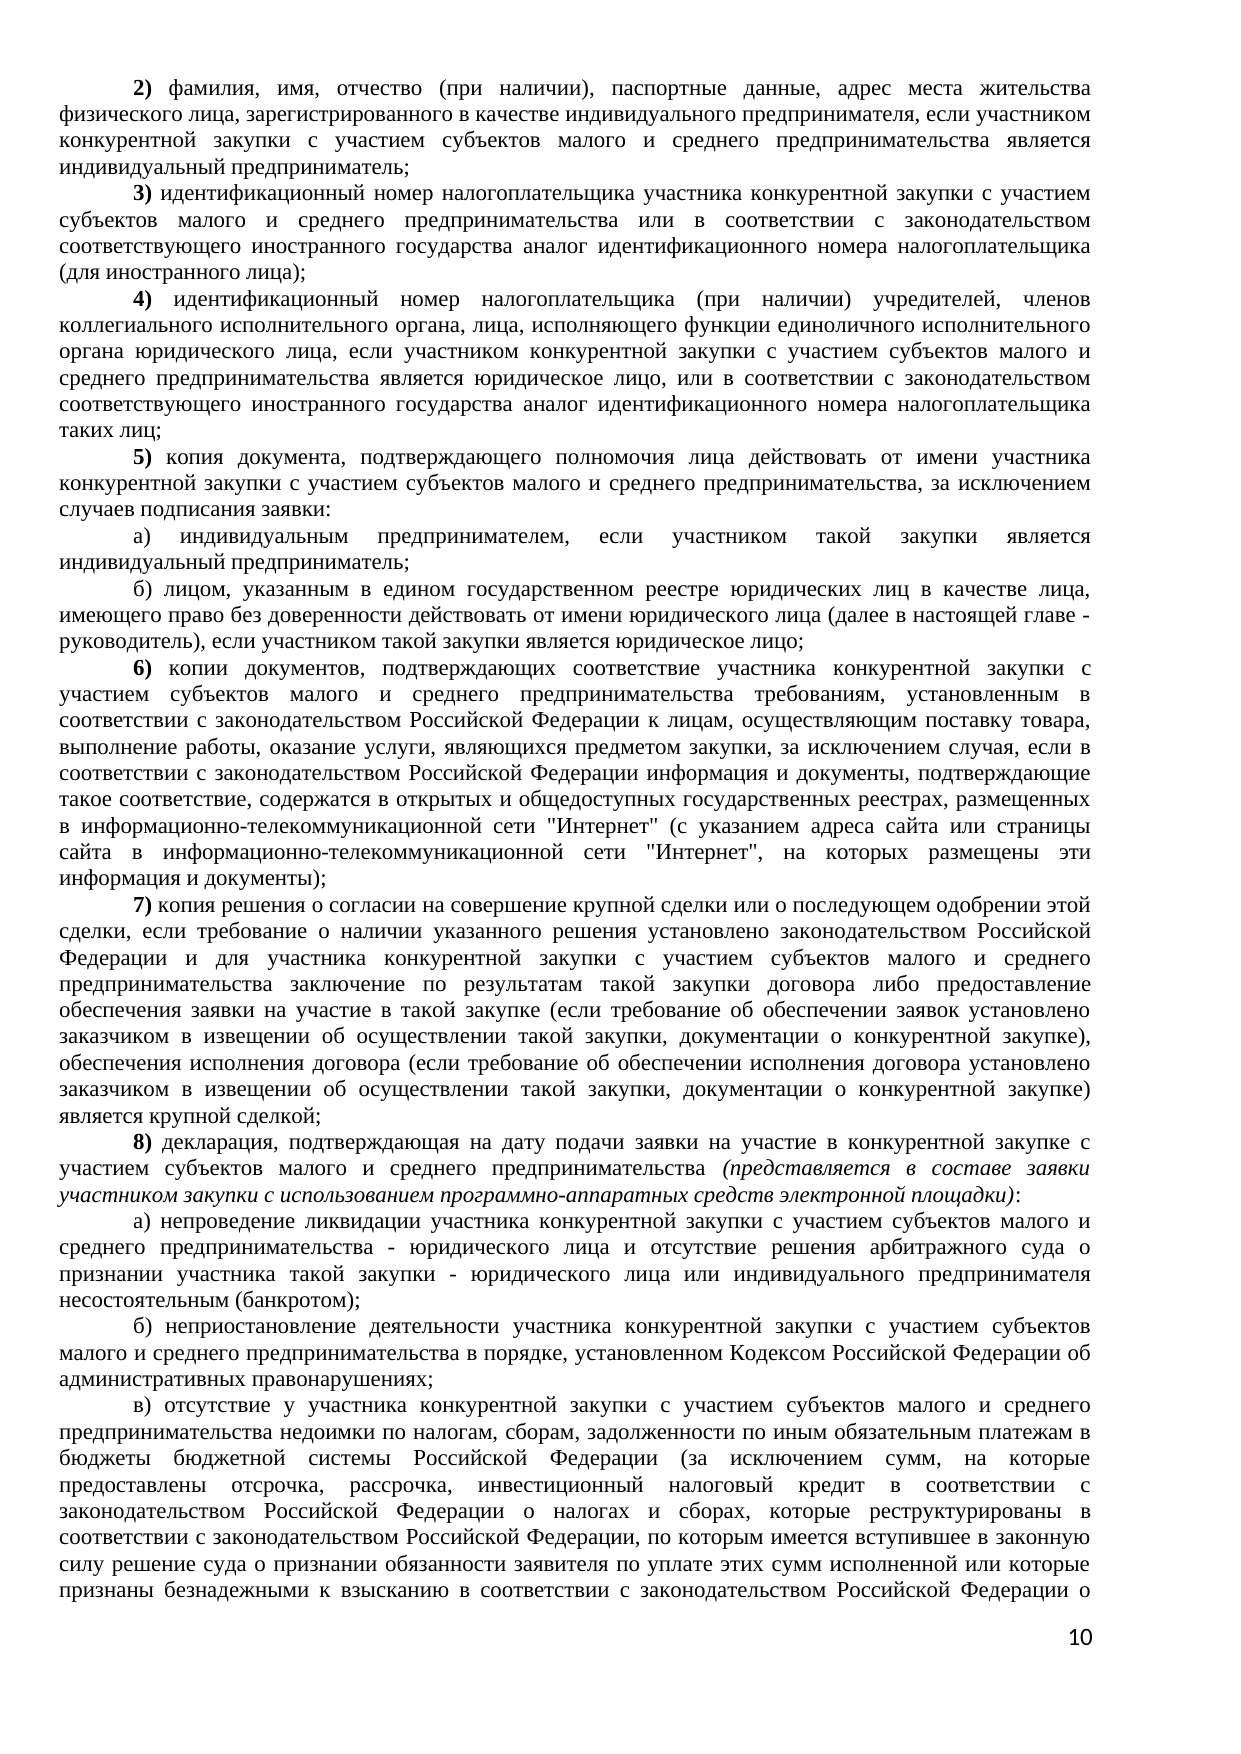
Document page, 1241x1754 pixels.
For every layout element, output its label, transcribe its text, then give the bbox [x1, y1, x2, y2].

text 2) фамилия, имя, отчество (при наличии), паспортные данные, адрес места жительства физического лица, зарегистрированного в качестве индивидуального предпринимателя, если участником конкурентной закупки с участием субъектов малого и среднего предпринимательства является индивидуальный предприниматель; [59, 74, 1092, 179]
text 5) копия документа, подтверждающего полномочия лица действовать от имени участника конкурентной закупки с участием субъектов малого и среднего предпринимательства, за исключением случаев подписания заявки: [59, 443, 1092, 522]
text 4) идентификационный номер налогоплательщика (при наличии) учредителей, членов коллегиального исполнительного органа, лица, исполняющего функции единоличного исполнительного органа юридического лица, если участником конкурентной закупки с участием субъектов малого и среднего предпринимательства является юридическое лицо, или в соответствии с законодательством соответствующего иностранного государства аналог идентификационного номера налогоплательщика таких лиц; [59, 285, 1092, 443]
text 3) идентификационный номер налогоплательщика участника конкурентной закупки с участием субъектов малого и среднего предпринимательства или в соответствии с законодательством соответствующего иностранного государства аналог идентификационного номера налогоплательщика (для иностранного лица); [59, 179, 1092, 285]
text а) непроведение ликвидации участника конкурентной закупки с участием субъектов малого и среднего предпринимательства - юридического лица и отсутствие решения арбитражного суда о признании участника такой закупки - юридического лица или индивидуального предпринимателя несостоятельным (банкротом); [59, 1207, 1092, 1312]
text б) лицом, указанным в едином государственном реестре юридических лиц в качестве лица, имеющего право без доверенности действовать от имени юридического лица (далее в настоящей главе - руководитель), если участником такой закупки является юридическое лицо; [59, 574, 1092, 654]
text 7) копия решения о согласии на совершение крупной сделки или о последующем одобрении этой сделки, если требование о наличии указанного решения установлено законодательством Российской Федерации и для участника конкурентной закупки с участием субъектов малого и среднего предпринимательства заключение по результатам такой закупки договора либо предоставление обеспечения заявки на участие в такой закупке (если требование об обеспечении заявок установлено заказчиком в извещении об осуществлении такой закупки, документации о конкурентной закупке), обеспечения исполнения договора (если требование об обеспечении исполнения договора установлено заказчиком в извещении об осуществлении такой закупки, документации о конкурентной закупке) является крупной сделкой; [59, 891, 1092, 1128]
text 6) копии документов, подтверждающих соответствие участника конкурентной закупки с участием субъектов малого и среднего предпринимательства требованиям, установленным в соответствии с законодательством Российской Федерации к лицам, осуществляющим поставку товара, выполнение работы, оказание услуги, являющихся предметом закупки, за исключением случая, если в соответствии с законодательством Российской Федерации информация и документы, подтверждающие такое соответствие, содержатся в открытых и общедоступных государственных реестрах, размещенных в информационно-телекоммуникационной сети "Интернет" (с указанием адреса сайта или страницы сайта в информационно-телекоммуникационной сети "Интернет", на которых размещены эти информация и документы); [59, 654, 1092, 891]
text б) неприостановление деятельности участника конкурентной закупки с участием субъектов малого и среднего предпринимательства в порядке, установленном Кодексом Российской Федерации об административных правонарушениях; [59, 1312, 1092, 1392]
text а) индивидуальным предпринимателем, если участником такой закупки является индивидуальный предприниматель; [59, 522, 1092, 574]
text 8) декларация, подтверждающая на дату подачи заявки на участие в конкурентной закупке с участием субъектов малого и среднего предпринимательства (представляется в составе заявки участником закупки с использованием программно-аппаратных средств электронной площадки): [59, 1128, 1092, 1207]
